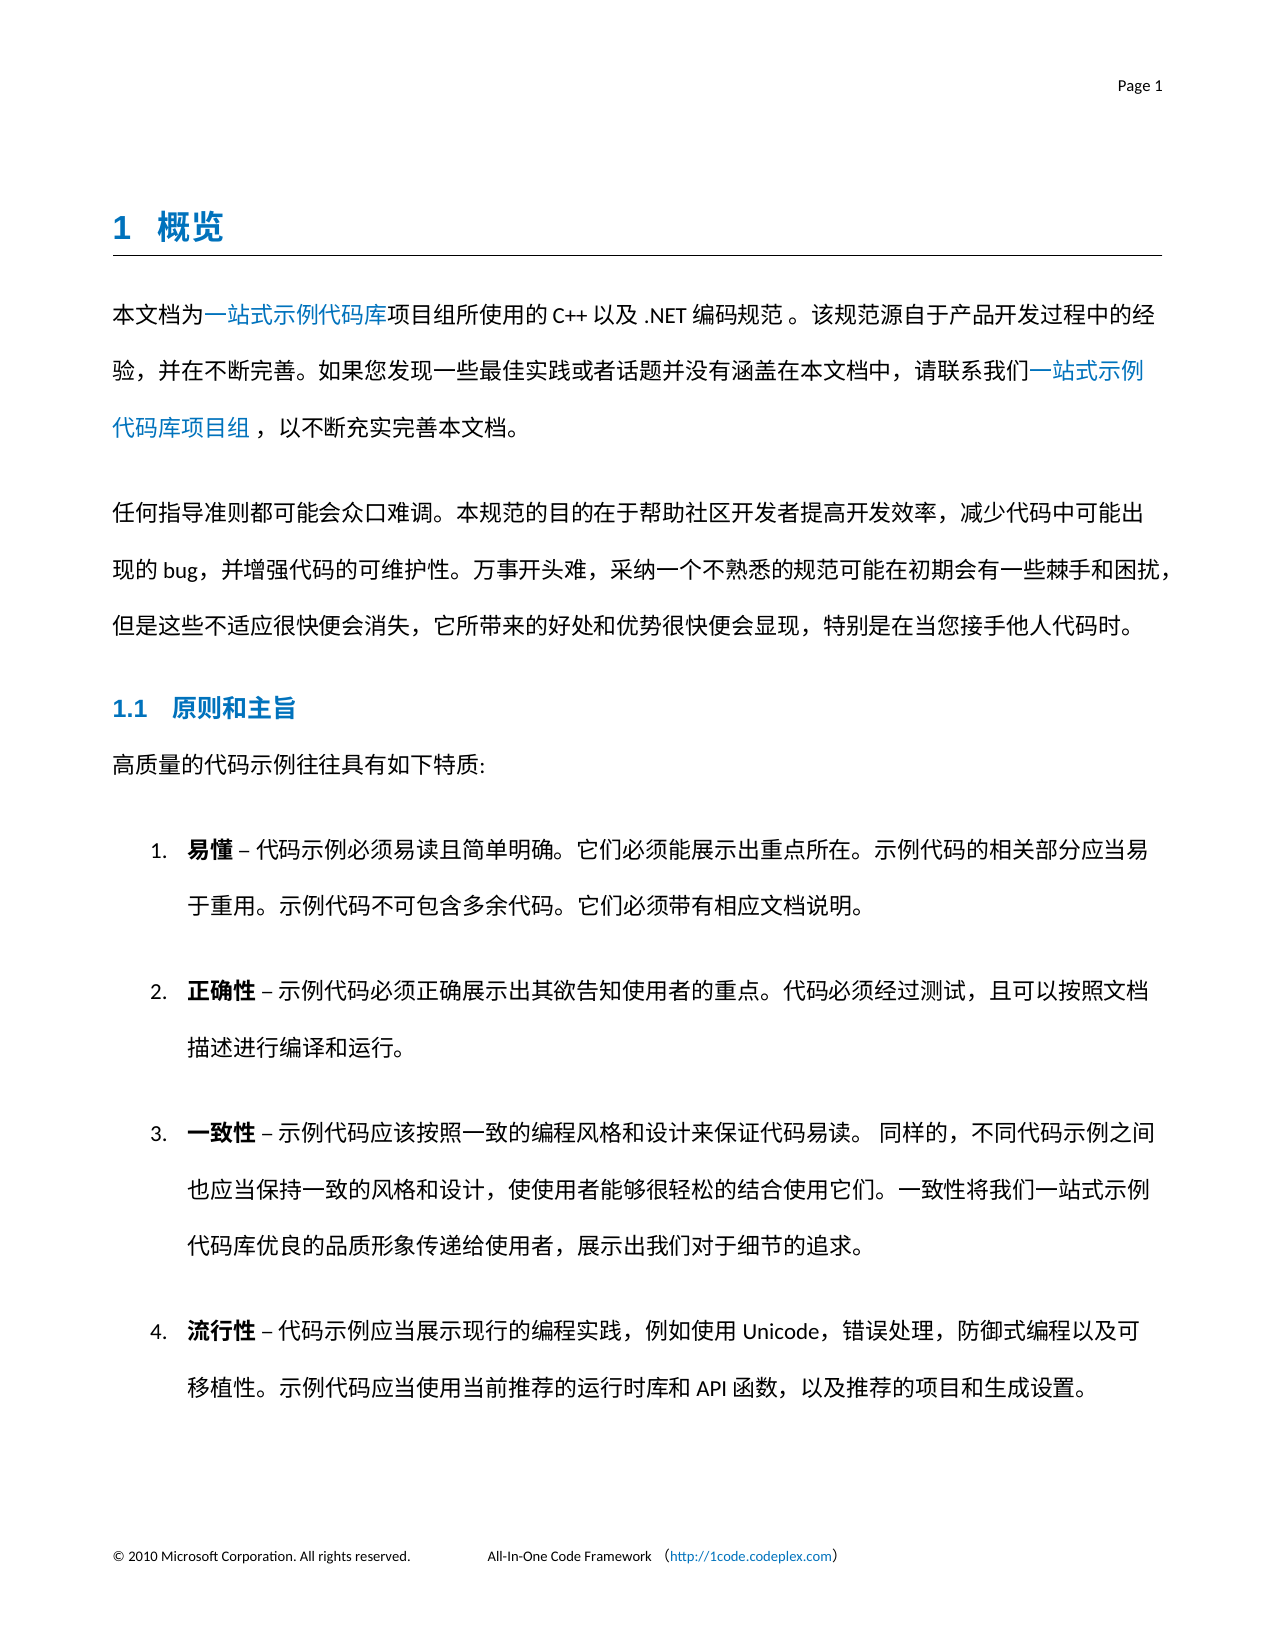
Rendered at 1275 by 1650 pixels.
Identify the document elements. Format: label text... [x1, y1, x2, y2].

list 流行性 – 代码示例应当展示现行的编程实践，例如使用 Unicode，错误处理，防御式编程以及可移植性。示例代码应当使用当前推荐的运行时库和API函数，以及推荐的项目和生成设置。 [150, 1301, 1162, 1415]
text 本文档为一站式示例代码库项目组所使用的C++ 以及 .NET 编码规范 。该规范源自于产品开发过程中的经验，并在不断完善。如果您发现一些最佳实践或者话题并没有涵盖在本文档中，请联系我们一站式示例代码库项目组 ，以不断充实完善本文档。 [112, 285, 1162, 455]
subtitle 概览 [112, 197, 1162, 256]
subtitle 原则和主旨 [112, 678, 1162, 735]
text 高质量的代码示例往往具有如下特质: [112, 735, 1162, 791]
text 任何指导准则都可能会众口难调。本规范的目的在于帮助社区开发者提高开发效率，减少代码中可能出现的bug，并增强代码的可维护性。万事开头难，采纳一个不熟悉的规范可能在初期会有一些棘手和困扰，但是这些不适应很快便会消失，它所带来的好处和优势很快便会显现，特别是在当您接手他人代码时。 [112, 483, 1162, 653]
list 一致性 – 示例代码应该按照一致的编程风格和设计来保证代码易读。 同样的，不同代码示例之间也应当保持一致的风格和设计，使使用者能够很轻松的结合使用它们。一致性将我们一站式示例代码库优良的品质形象传递给使用者，展示出我们对于细节的追求。 [150, 1103, 1162, 1273]
list 易懂 – 代码示例必须易读且简单明确。它们必须能展示出重点所在。示例代码的相关部分应当易于重用。示例代码不可包含多余代码。它们必须带有相应文档说明。 [150, 820, 1162, 933]
list 正确性 – 示例代码必须正确展示出其欲告知使用者的重点。代码必须经过测试，且可以按照文档描述进行编译和运行。 [150, 961, 1162, 1075]
